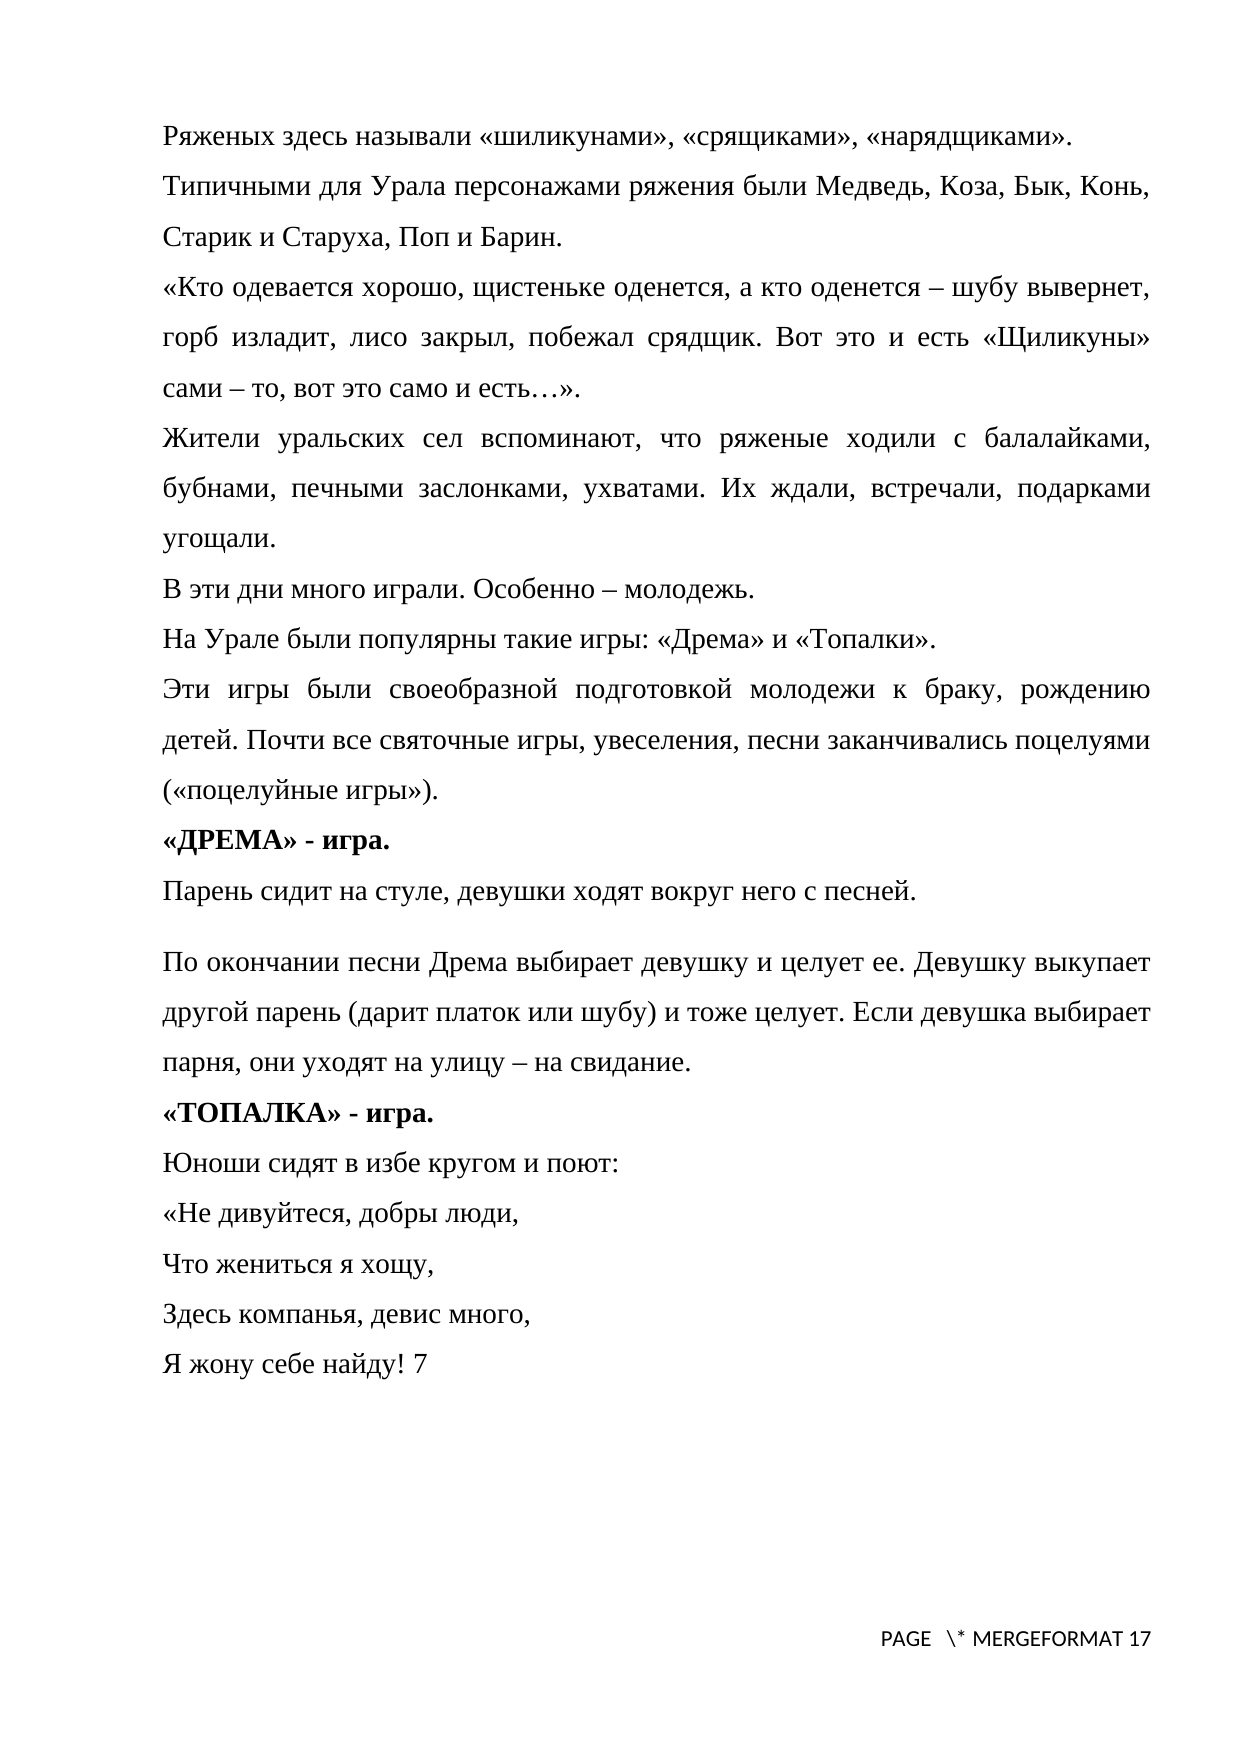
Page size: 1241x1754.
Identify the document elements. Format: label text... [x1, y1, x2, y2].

text «ТОПАЛКА» - игра. [162, 1095, 1152, 1128]
text «ДРЕМА» - игра. [162, 822, 1152, 856]
text Жители уральских сел вспоминают, что ряженые ходили с балалайками, бубнами, печными заслонками, ухватами. Их ждали, встречали, подарками угощали. [162, 420, 1152, 554]
text По окончании песни Дрема выбирает девушку и целует ее. Девушку выкупает другой парень (дарит платок или шубу) и тоже целует. Если девушка выбирает парня, они уходят на улицу – на свидание. [162, 944, 1152, 1078]
text Я жону себе найду! 7 [162, 1346, 1152, 1380]
text Что жениться я хощу, [162, 1246, 1152, 1279]
text Типичными для Урала персонажами ряжения были Медведь, Коза, Бык, Конь, Старик и Старуха, Поп и Барин. [162, 168, 1152, 252]
text «Не дивуйтеся, добры люди, [162, 1196, 1152, 1229]
text «Кто одевается хорошо, щистеньке оденется, а кто оденется – шубу вывернет, горб изладит, лисо закрыл, побежал срядщик. Вот это и есть «Щиликуны» сами – то, вот это само и есть…». [162, 269, 1152, 403]
text На Урале были популярны такие игры: «Дрема» и «Топалки». [162, 621, 1152, 655]
text Парень сидит на стуле, девушки ходят вокруг него с песней. [162, 873, 1152, 906]
text Эти игры были своеобразной подготовкой молодежи к браку, рождению детей. Почти все святочные игры, увеселения, песни заканчивались поцелуями («поцелуйные игры»). [162, 672, 1152, 806]
text Юноши сидят в избе кругом и поют: [162, 1145, 1152, 1179]
text Ряженых здесь называли «шиликунами», «срящиками», «нарядщиками». [162, 118, 1152, 152]
text В эти дни много играли. Особенно – молодежь. [162, 571, 1152, 604]
text Здесь компанья, девис много, [162, 1296, 1152, 1330]
